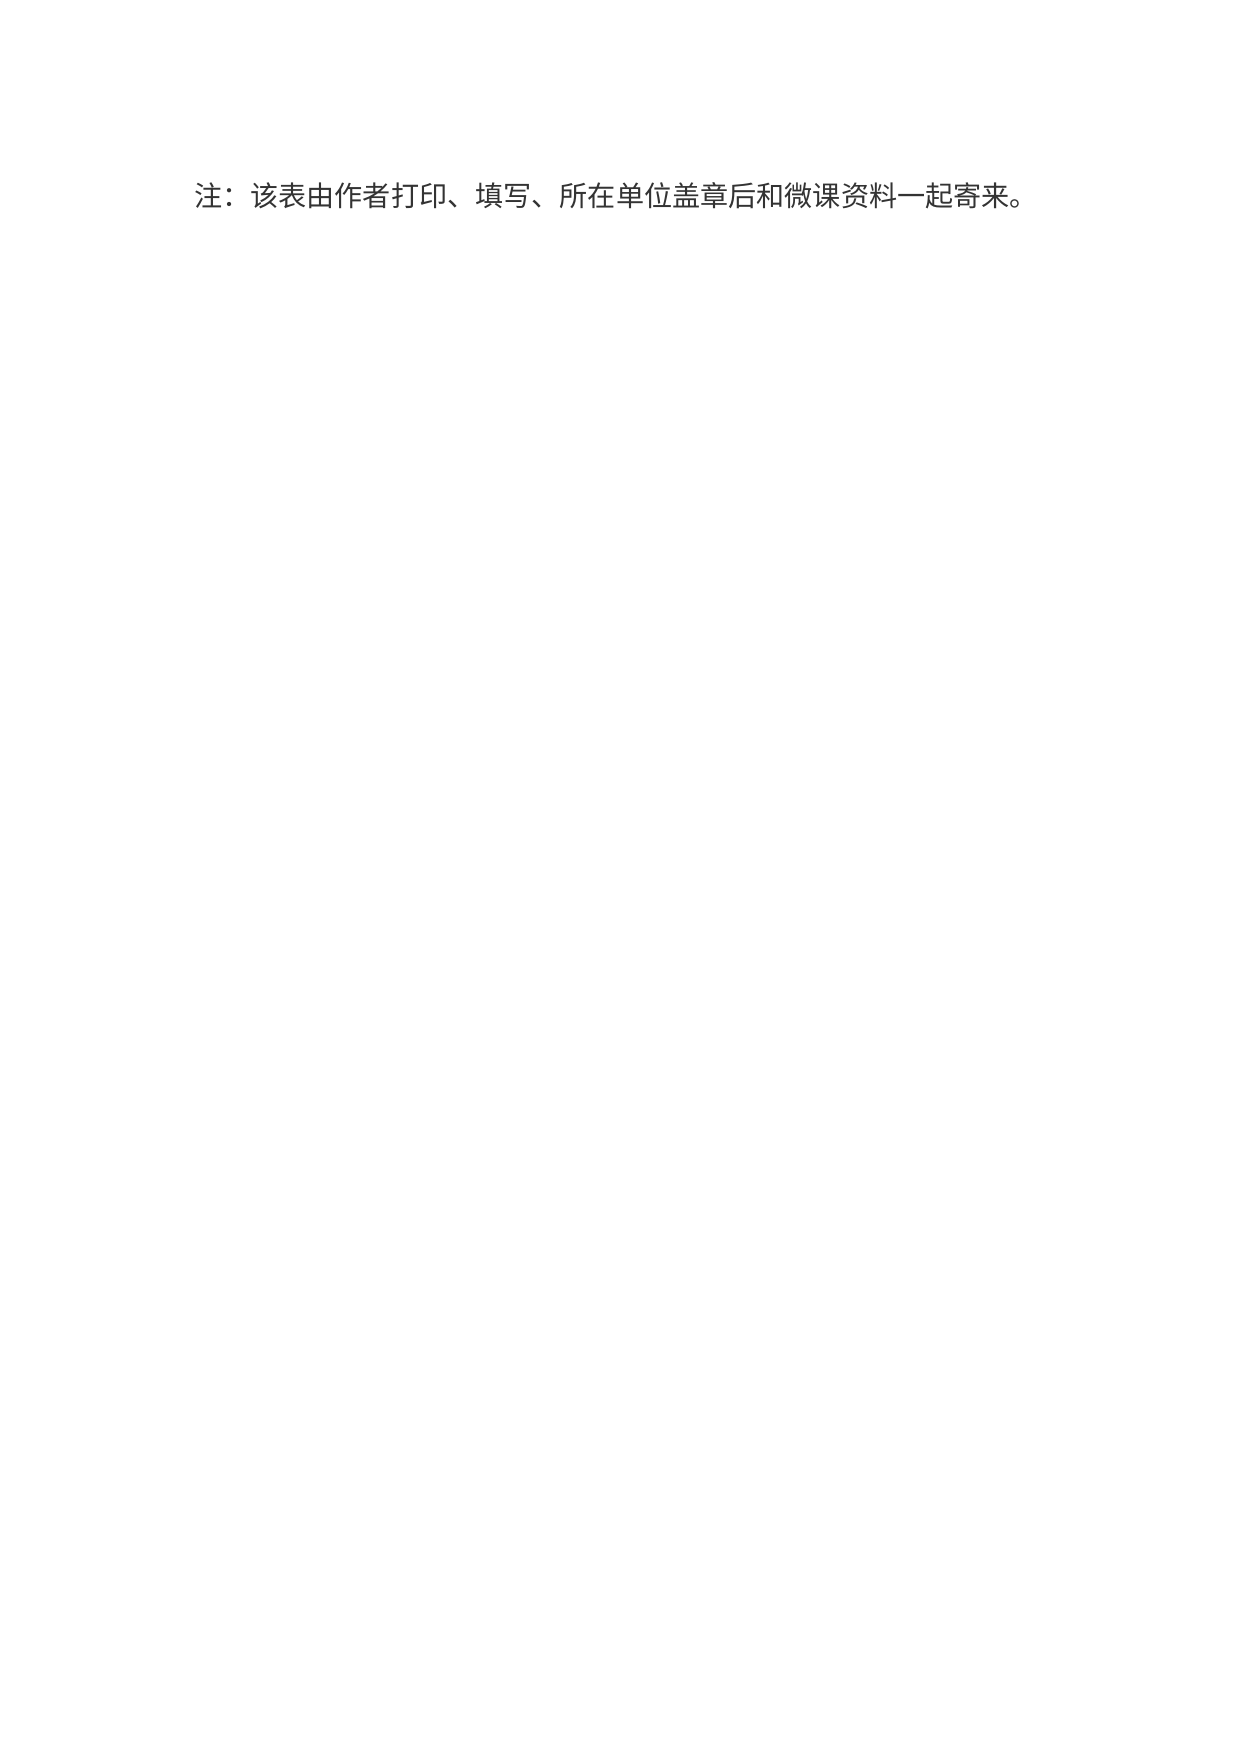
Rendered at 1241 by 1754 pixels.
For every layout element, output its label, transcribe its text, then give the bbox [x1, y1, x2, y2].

text 注：该表由作者打印、填写、所在单位盖章后和微课资料一起寄来。 [187, 162, 1053, 227]
